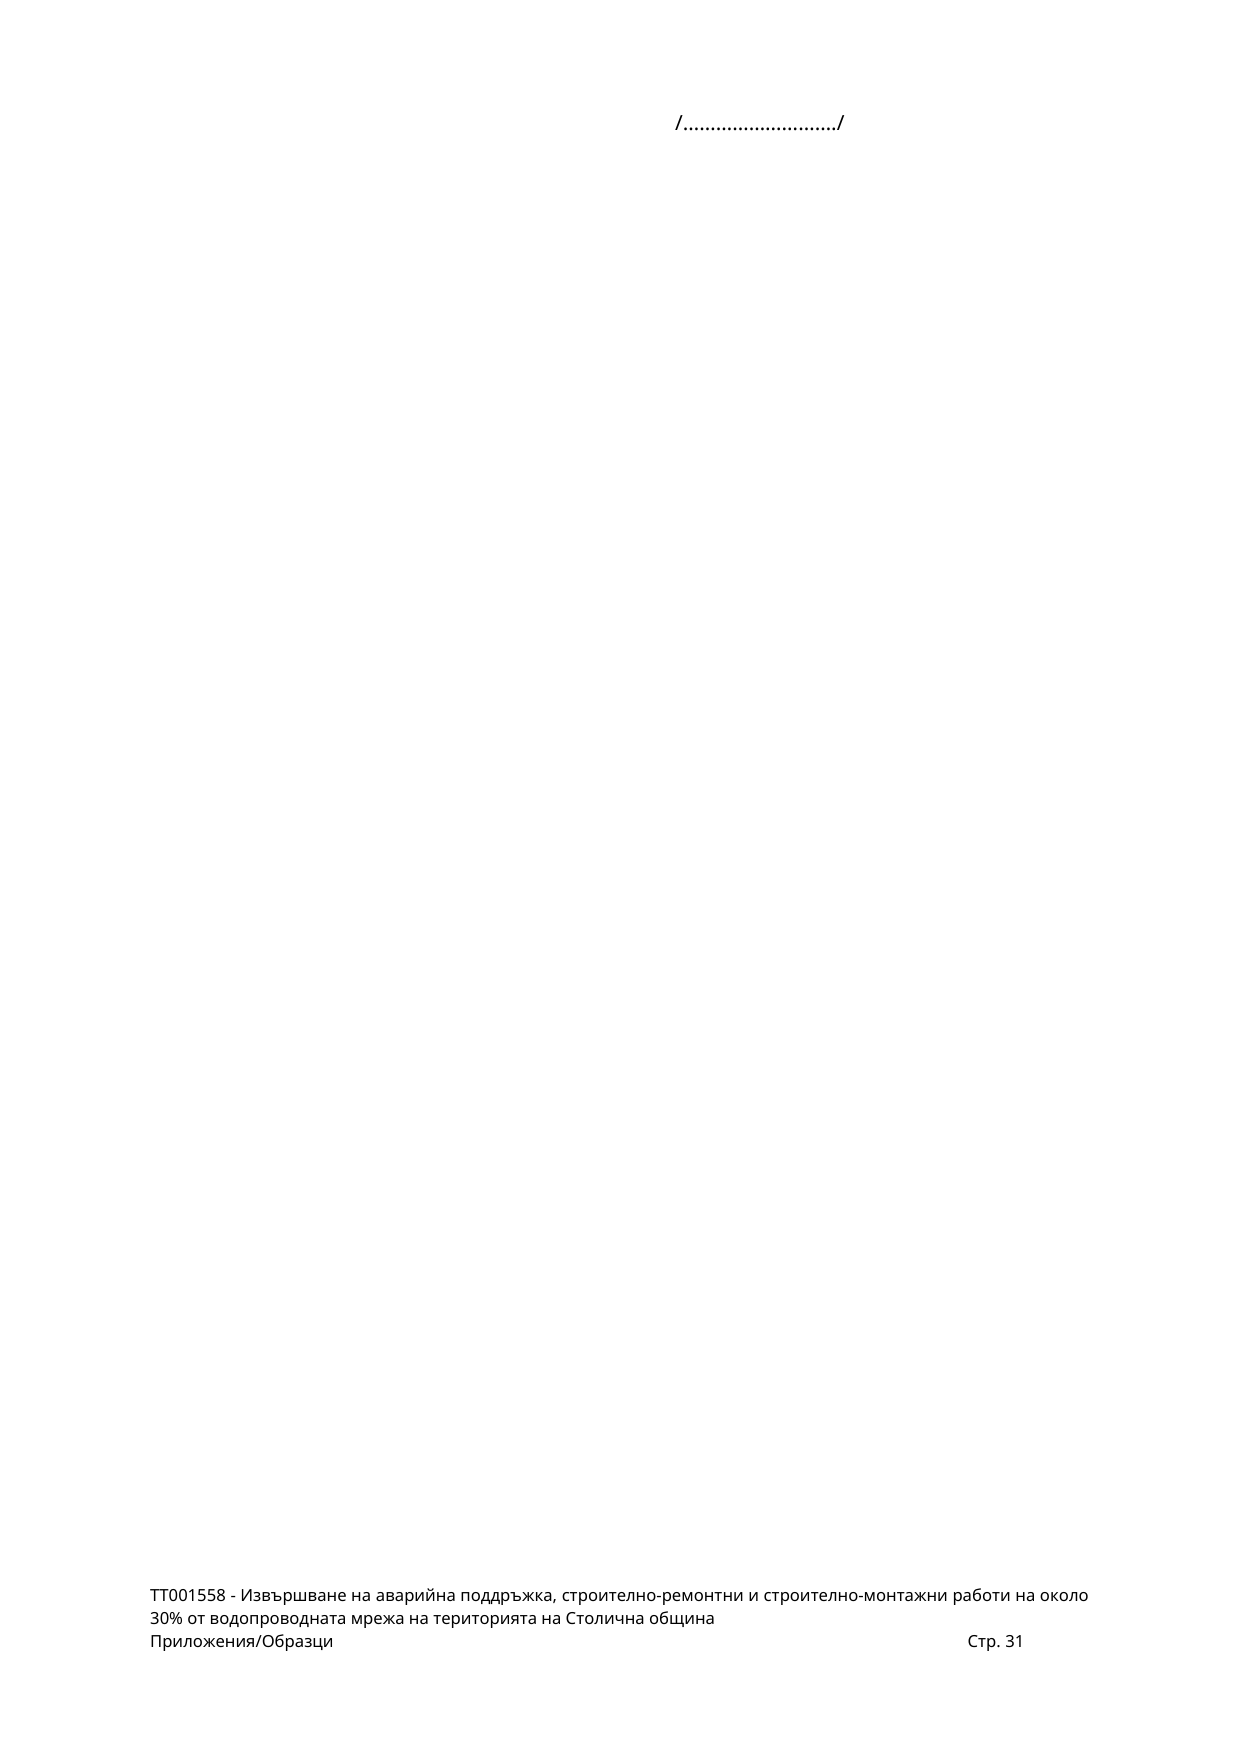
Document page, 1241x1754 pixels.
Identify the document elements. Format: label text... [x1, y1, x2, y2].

text /………………………./ [675, 108, 1096, 136]
